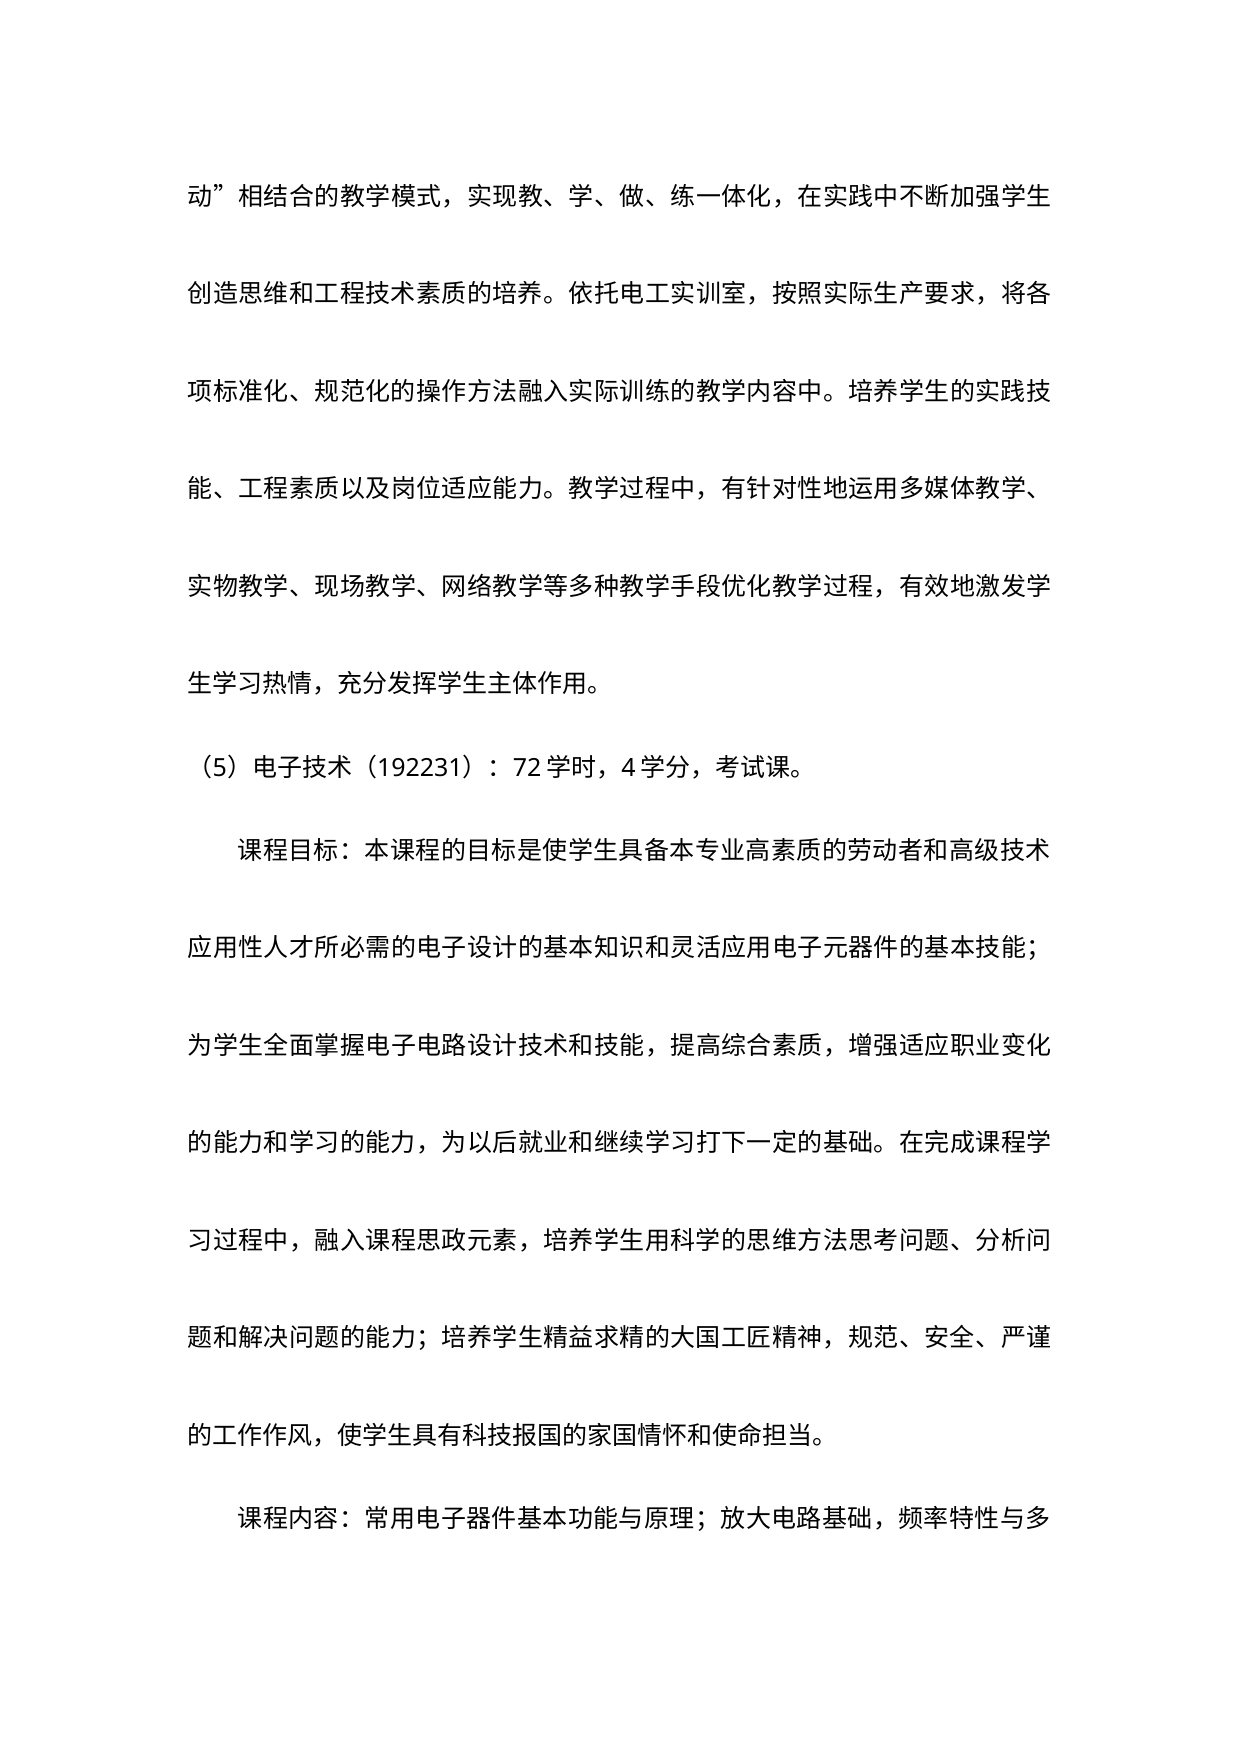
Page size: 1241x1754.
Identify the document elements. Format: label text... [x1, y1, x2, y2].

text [187, 1484, 1053, 1549]
text （5）电子技术（192231）：72学时，4学分，考试课。 [187, 733, 1053, 798]
text 课程目标：本课程的目标是使学生具备本专业高素质的劳动者和高级技术应用性人才所必需的电子设计的基本知识和灵活应用电子元器件的基本技能；为学生全面掌握电子电路设计技术和技能，提高综合素质，增强适应职业变化的能力和学习的能力，为以后就业和继续学习打下一定的基础。在完成课程学习过程中，融入课程思政元素，培养学生用科学的思维方法思考问题、分析问题和解决问题的能力；培养学生精益求精的大国工匠精神，规范、安全、严谨的工作作风，使学生具有科技报国的家国情怀和使命担当。 [187, 816, 1053, 1466]
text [187, 162, 1053, 714]
